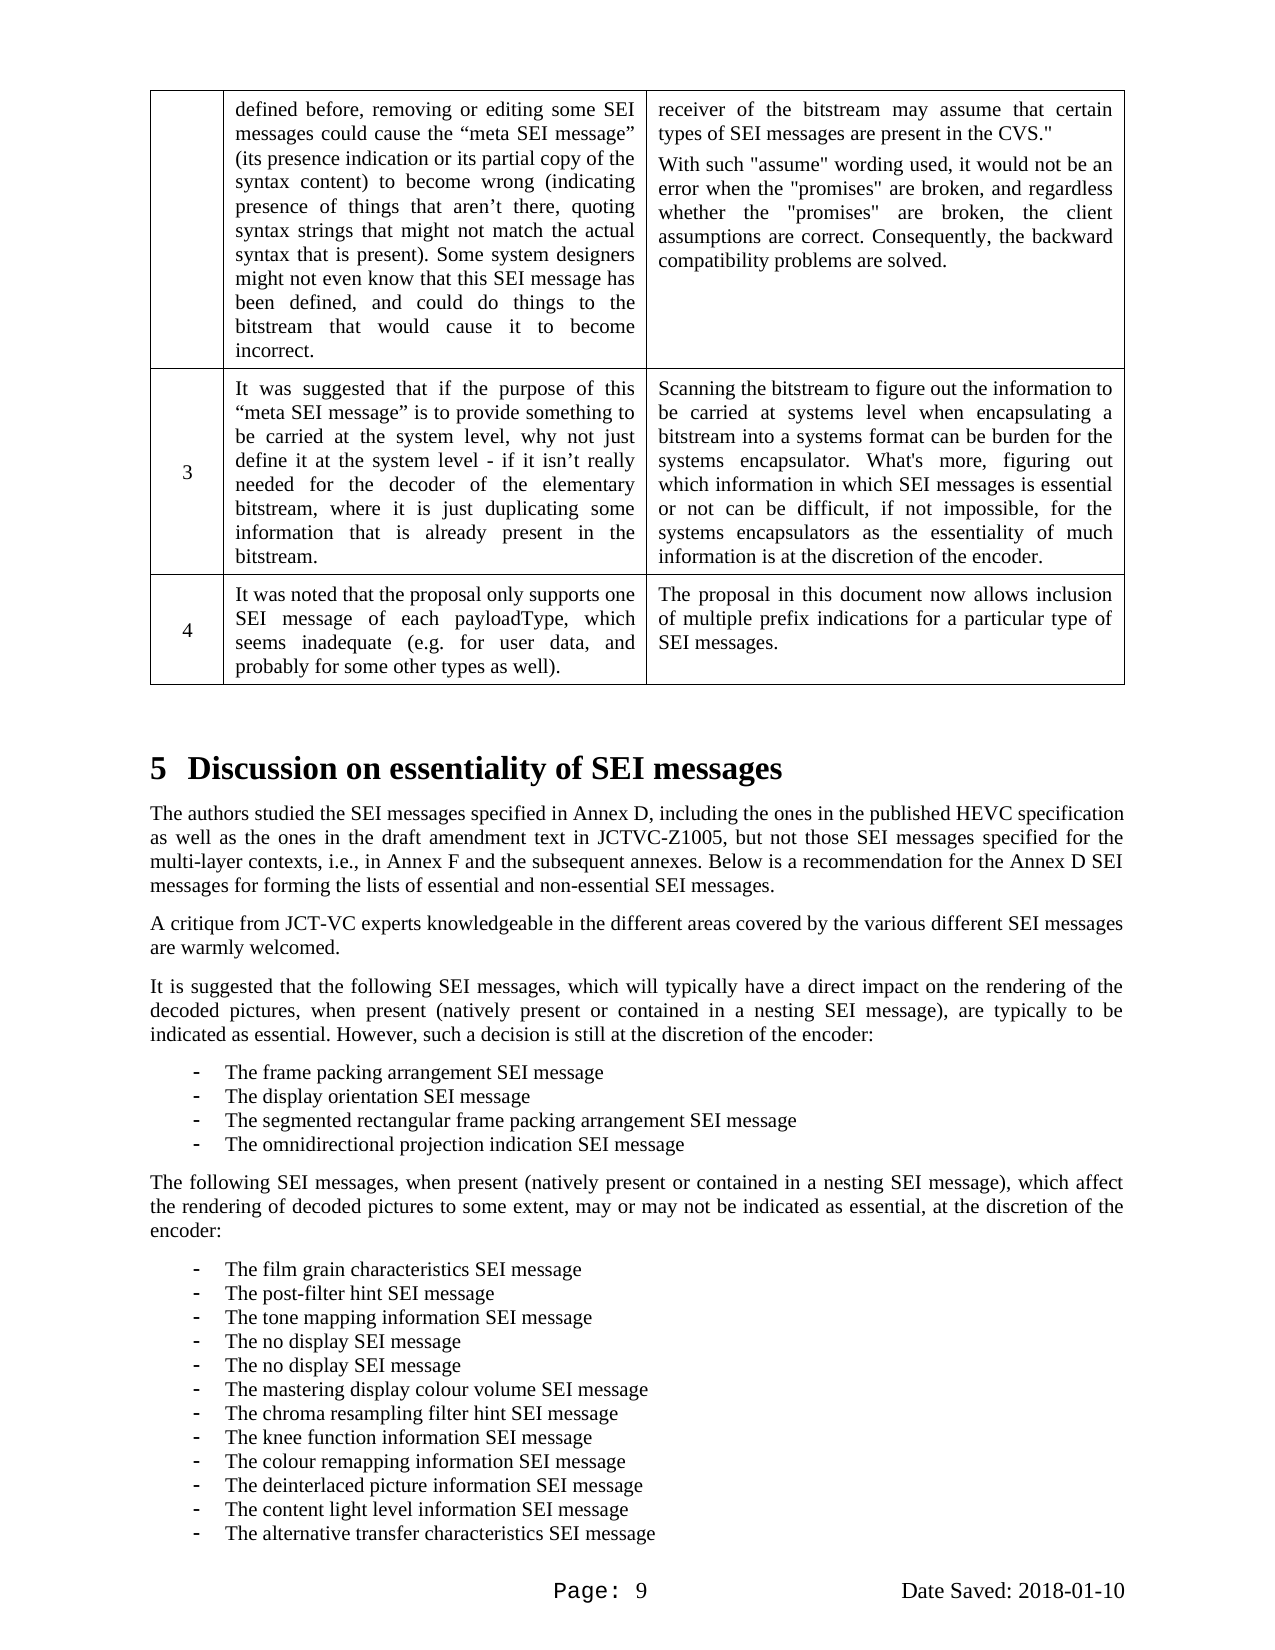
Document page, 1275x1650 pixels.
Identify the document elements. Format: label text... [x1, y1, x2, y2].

table_cell Scanning the bitstream to figure out the information to be carried at systems level when encapsulating a bitstream into a systems format can be burden for the systems encapsulator. What's more, figuring out which information in which SEI messages is essential or not can be difficult, if not impossible, for the systems encapsulators as the essentiality of much information is at the discretion of the encoder. [647, 369, 1124, 574]
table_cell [224, 91, 646, 368]
list The tone mapping information SEI message [193, 1305, 1125, 1329]
list The film grain characteristics SEI message [193, 1257, 1125, 1281]
list The colour remapping information SEI message [193, 1449, 1125, 1473]
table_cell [647, 91, 1124, 368]
table_cell 4 [151, 575, 223, 684]
table_cell The proposal in this document now allows inclusion of multiple prefix indications for a particular type of SEI messages. [647, 575, 1124, 684]
list The content light level information SEI message [193, 1497, 1125, 1521]
list The deinterlaced picture information SEI message [193, 1473, 1125, 1497]
list The segmented rectangular frame packing arrangement SEI message [193, 1108, 1125, 1132]
subtitle Discussion on essentiality of SEI messages [150, 748, 1125, 787]
list The alternative transfer characteristics SEI message [193, 1521, 1125, 1545]
text The following SEI messages, when present (natively present or contained in a nesting SEI message), which affect the rendering of decoded pictures to some extent, may or may not be indicated as essential, at the discretion of the encoder: [150, 1170, 1125, 1242]
list The no display SEI message [193, 1353, 1125, 1377]
text A critique from JCT-VC experts knowledgeable in the different areas covered by the various different SEI messages are warmly welcomed. [150, 911, 1125, 959]
list The frame packing arrangement SEI message [193, 1060, 1125, 1084]
list The omnidirectional projection indication SEI message [193, 1132, 1125, 1156]
list The no display SEI message [193, 1329, 1125, 1353]
text The authors studied the SEI messages specified in Annex D, including the ones in the published HEVC specification as well as the ones in the draft amendment text in JCTVC-Z1005, but not those SEI messages specified for the multi-layer contexts, i.e., in Annex F and the subsequent annexes. Below is a recommendation for the Annex D SEI messages for forming the lists of essential and non-essential SEI messages. [150, 801, 1125, 897]
list The chroma resampling filter hint SEI message [193, 1401, 1125, 1425]
list The mastering display colour volume SEI message [193, 1377, 1125, 1401]
list The knee function information SEI message [193, 1425, 1125, 1449]
table_cell It was suggested that if the purpose of this “meta SEI message” is to provide something to be carried at the system level, why not just define it at the system level - if it isn’t really needed for the decoder of the elementary bitstream, where it is just duplicating some information that is already present in the bitstream. [224, 369, 646, 574]
table_cell 2 [151, 91, 223, 368]
table_cell It was noted that the proposal only supports one SEI message of each payloadType, which seems inadequate (e.g. for user data, and probably for some other types as well). [224, 575, 646, 684]
table_cell 3 [151, 369, 223, 574]
list The post-filter hint SEI message [193, 1281, 1125, 1305]
text It is suggested that the following SEI messages, which will typically have a direct impact on the rendering of the decoded pictures, when present (natively present or contained in a nesting SEI message), are typically to be indicated as essential. However, such a decision is still at the discretion of the encoder: [150, 973, 1125, 1046]
list The display orientation SEI message [193, 1084, 1125, 1108]
